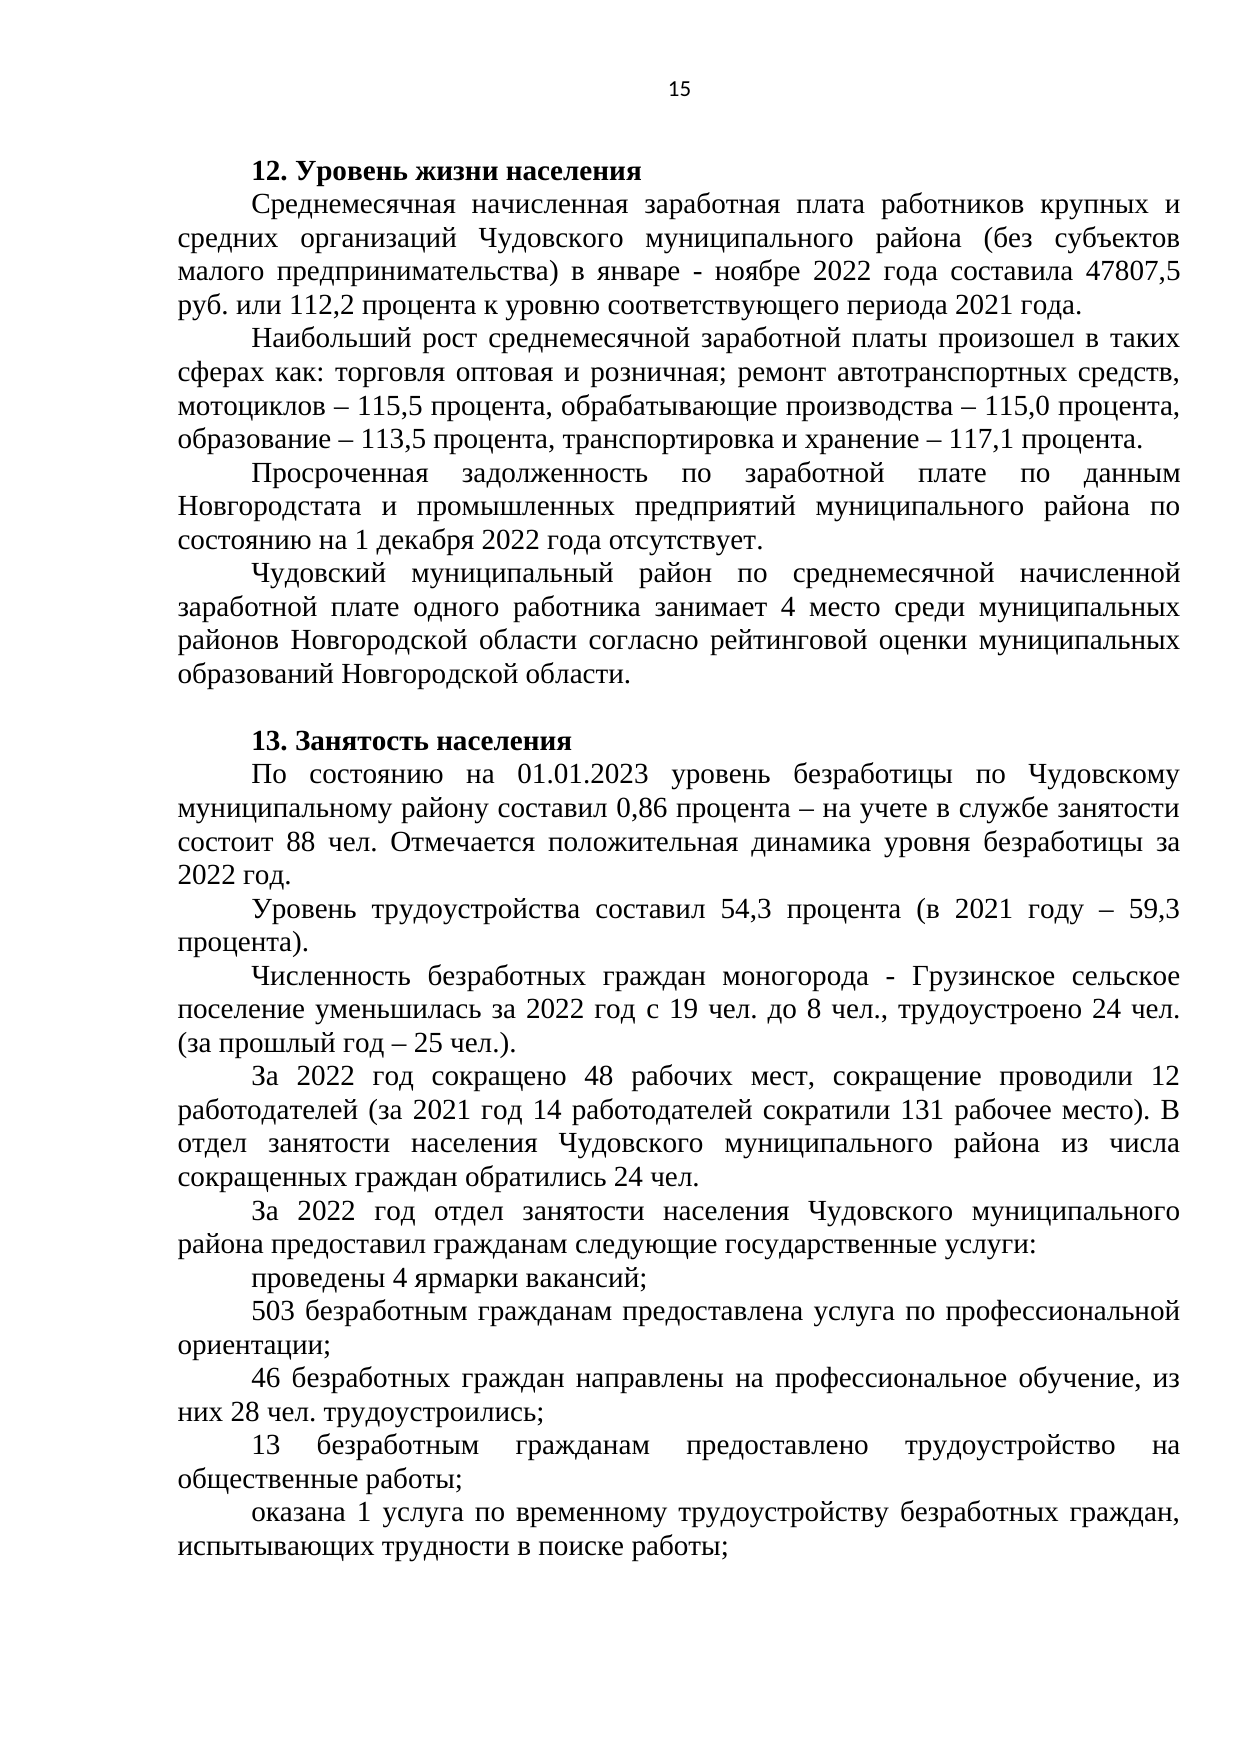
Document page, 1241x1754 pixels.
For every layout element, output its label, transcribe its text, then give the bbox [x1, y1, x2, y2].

text За 2022 год сокращено 48 рабочих мест, сокращение проводили 12 работодателей (за 2021 год 14 работодателей сократили 131 рабочее место). В отдел занятости населения Чудовского муниципального района из числа сокращенных граждан обратились 24 чел. [177, 1058, 1181, 1193]
list Среднемесячная начисленная заработная плата работников крупных и средних организаций Чудовского муниципального района (без субъектов малого предпринимательства) в январе - ноябре 2022 года составила 47807,5 руб. или 112,2 процента к уровню соответствующего периода 2021 года. [177, 186, 1181, 321]
text 13 безработным гражданам предоставлено трудоустройство на общественные работы; [177, 1427, 1181, 1494]
text Численность безработных граждан моногорода - Грузинское сельское поселение уменьшилась за 2022 год c 19 чел. до 8 чел., трудоустроено 24 чел. (за прошлый год – 25 чел.). [177, 958, 1181, 1058]
text За 2022 год отдел занятости населения Чудовского муниципального района предоставил гражданам следующие государственные услуги: [177, 1193, 1181, 1260]
text 46 безработных граждан направлены на профессиональное обучение, из них 28 чел. трудоустроились; [177, 1360, 1181, 1427]
text оказана 1 услуга по временному трудоустройству безработных граждан, испытывающих трудности в поиске работы; [177, 1494, 1181, 1562]
text 503 безработным гражданам предоставлена услуга по профессиональной ориентации; [177, 1293, 1181, 1360]
text Уровень трудоустройства составил 54,3 процента (в 2021 году – 59,3 процента). [177, 891, 1181, 958]
text Чудовский муниципальный район по среднемесячной начисленной заработной плате одного работника занимает 4 место среди муниципальных районов Новгородской области согласно рейтинговой оценки муниципальных образований Новгородской области. [177, 555, 1181, 689]
text 13. Занятость населения [177, 723, 1181, 757]
text Просроченная задолженность по заработной плате по данным Новгородстата и промышленных предприятий муниципального района по состоянию на 1 декабря 2022 года отсутствует. [177, 455, 1181, 555]
text По состоянию на 01.01.2023 уровень безработицы по Чудовскому муниципальному району составил 0,86 процента – на учете в службе занятости состоит 88 чел. Отмечается положительная динамика уровня безработицы за 2022 год. [177, 757, 1181, 891]
text Наибольший рост среднемесячной заработной платы произошел в таких сферах как: торговля оптовая и розничная; ремонт автотранспортных средств, мотоциклов – 115,5 процента, обрабатывающие производства – 115,0 процента, образование – 113,5 процента, транспортировка и хранение – 117,1 процента. [177, 321, 1181, 455]
text проведены 4 ярмарки вакансий; [177, 1260, 1181, 1293]
text 12. Уровень жизни населения [177, 153, 1181, 186]
